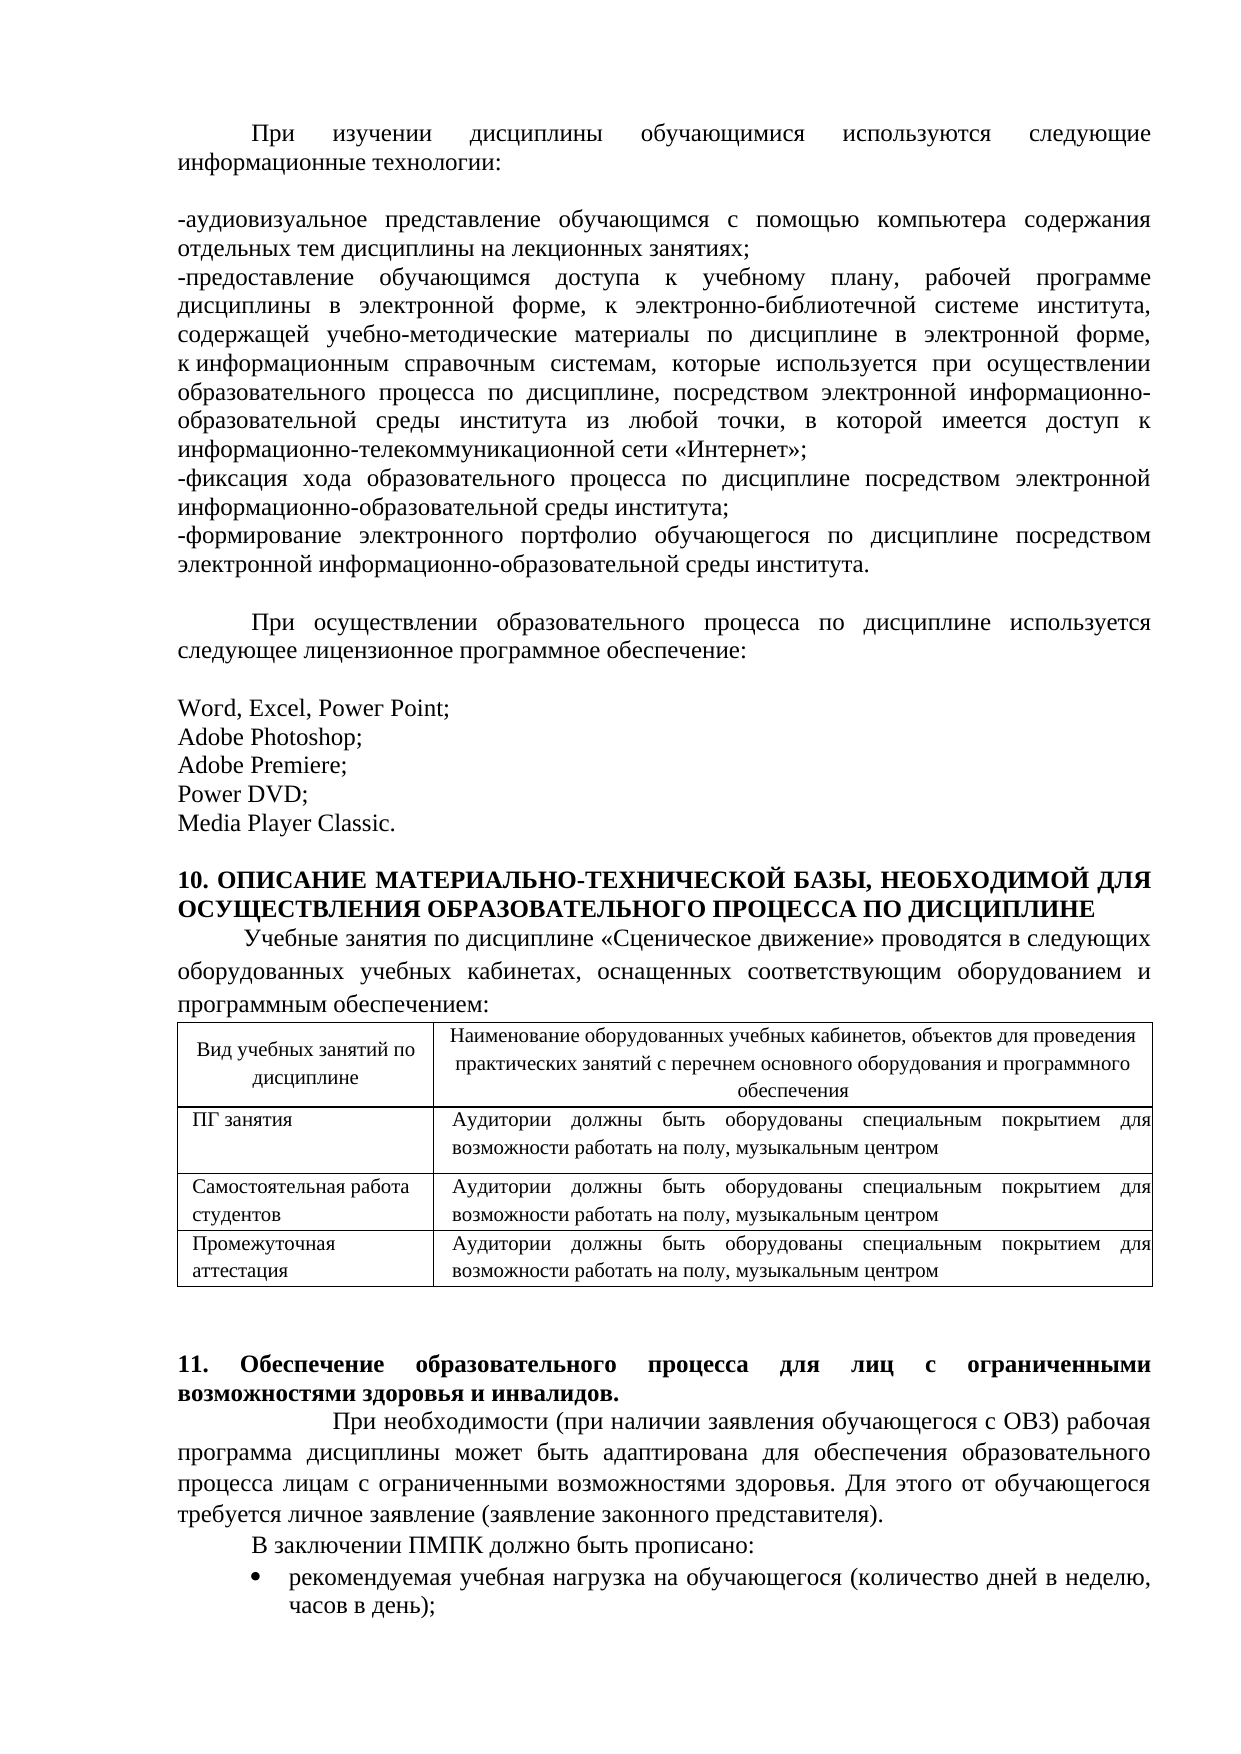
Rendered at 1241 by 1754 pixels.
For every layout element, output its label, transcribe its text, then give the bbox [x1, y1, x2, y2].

table_header Вид учебных занятий по дисциплине [178, 1023, 433, 1106]
text Adobe Premiere; [177, 751, 1152, 779]
table_cell ПГ занятия [178, 1108, 433, 1173]
table_cell Промежуточная аттестация [178, 1231, 433, 1286]
text Wогd, Ехсеl, Powег Роint; [177, 693, 1152, 722]
text -формирование электронного портфолио обучающегося по дисциплине посредством электронной информационно-образовательной среды института. [177, 521, 1152, 578]
text При изучении дисциплины обучающимися используются следующие информационные технологии: [177, 118, 1152, 176]
text 10. ОПИСАНИЕ МАТЕРИАЛЬНО-ТЕХНИЧЕСКОЙ БАЗЫ, НЕОБХОДИМОЙ ДЛЯ ОСУЩЕСТВЛЕНИЯ ОБРАЗОВАТЕЛЬНОГО ПРОЦЕССА ПО ДИСЦИПЛИНЕ [177, 866, 1152, 923]
table_cell Самостоятельная работа студентов [178, 1174, 433, 1229]
text -фиксация хода образовательного процесса по дисциплине посредством электронной информационно-образовательной среды института; [177, 463, 1152, 521]
list рекомендуемая учебная нагрузка на обучающегося (количество дней в неделю, часов в день); [251, 1562, 1152, 1619]
text -аудиовизуальное представление обучающимся с помощью компьютера содержания отдельных тем дисциплины на лекционных занятиях; [177, 204, 1152, 262]
text При необходимости (при наличии заявления обучающегося с ОВЗ) рабочая программа дисциплины может быть адаптирована для обеспечения образовательного процесса лицам с ограниченными возможностями здоровья. Для этого от обучающегося требуется личное заявление (заявление законного представителя). [177, 1406, 1152, 1528]
text -предоставление обучающимся доступа к учебному плану, рабочей программе дисциплины в электронной форме, к электронно-библиотечной системе института, содержащей учебно-методические материалы по дисциплине в электронной форме, к информационным справочным системам, которые используется при осуществлении образовательного процесса по дисциплине, посредством электронной информационно-образовательной среды института из любой точки, в которой имеется доступ к информационно-телекоммуникационной сети «Интернет»; [177, 262, 1152, 463]
text Media Player Classic. [177, 808, 1152, 837]
text Power DVD; [177, 779, 1152, 808]
text В заключении ПМПК должно быть прописано: [177, 1531, 1152, 1559]
table_cell Аудитории должны быть оборудованы специальным покрытием для возможности работать на полу, музыкальным центром [434, 1231, 1152, 1286]
text Учебные занятия по дисциплине «Сценическое движение» проводятся в следующих оборудованных учебных кабинетах, оснащенных соответствующим оборудованием и программным обеспечением: [177, 923, 1152, 1018]
table_header Наименование оборудованных учебных кабинетов, объектов для проведения практических занятий с перечнем основного оборудования и программного обеспечения [434, 1023, 1152, 1106]
table_cell Аудитории должны быть оборудованы специальным покрытием для возможности работать на полу, музыкальным центром [434, 1108, 1152, 1173]
text Adobe Photoshop; [177, 722, 1152, 751]
table_cell Аудитории должны быть оборудованы специальным покрытием для возможности работать на полу, музыкальным центром [434, 1174, 1152, 1229]
text 11. Обеспечение образовательного процесса для лиц с ограниченными возможностями здоровья и инвалидов. [177, 1349, 1152, 1406]
text При осуществлении образовательного процесса по дисциплине используется следующее лицензионное программное обеспечение: [177, 607, 1152, 664]
